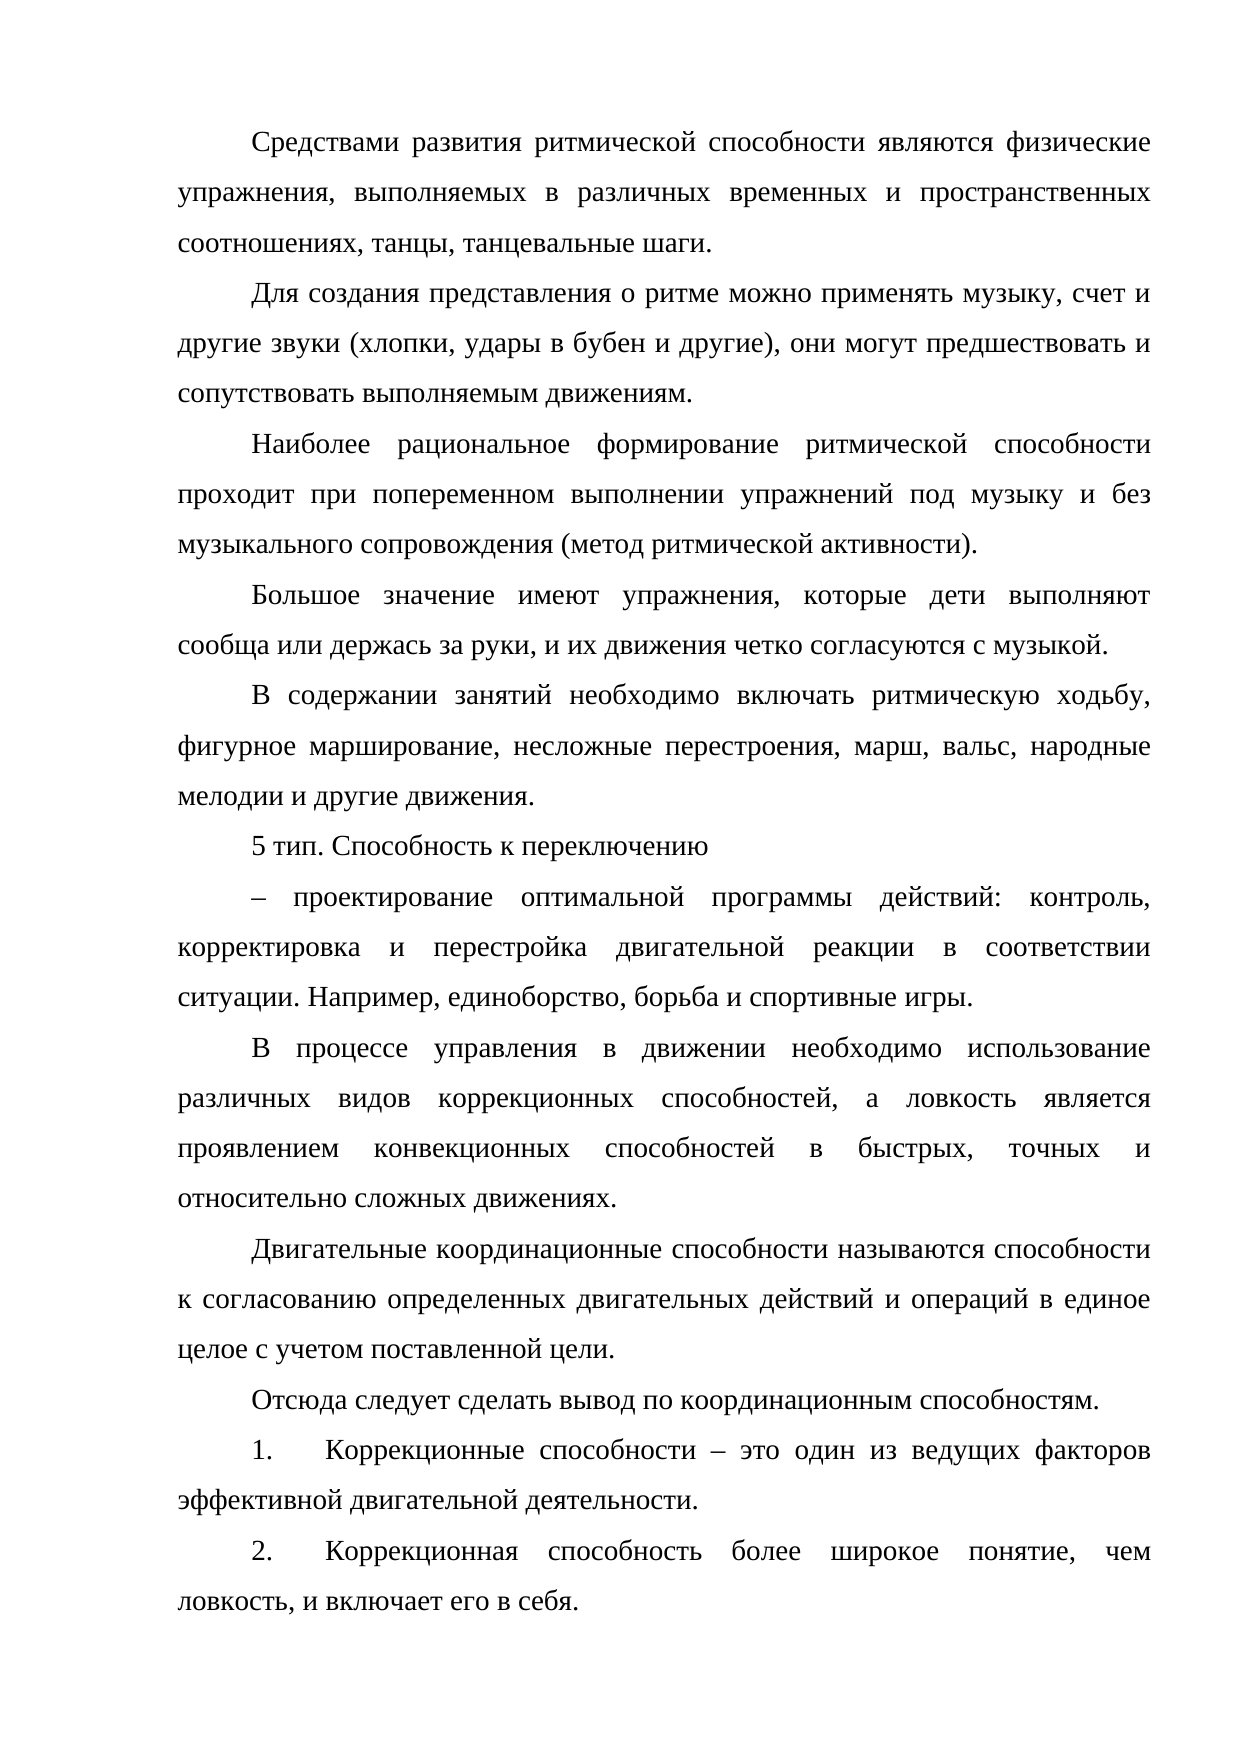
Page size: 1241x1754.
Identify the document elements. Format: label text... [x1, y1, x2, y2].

text – проектирование оптимальной программы действий: контроль, корректировка и перестройка двигательной реакции в соответствии ситуации. Например, единоборство, борьба и спортивные игры. [177, 879, 1152, 1013]
text Отсюда следует сделать вывод по координационным способностям. [177, 1382, 1152, 1415]
text В процессе управления в движении необходимо использование различных видов коррекционных способностей, а ловкость является проявлением конвекционных способностей в быстрых, точных и относительно сложных движениях. [177, 1030, 1152, 1214]
text Наиболее рациональное формирование ритмической способности проходит при попеременном выполнении упражнений под музыку и без музыкального сопровождения (метод ритмической активности). [177, 426, 1152, 560]
list Коррекционные способности – это один из ведущих факторов эффективной двигательной деятельности. [177, 1432, 1152, 1516]
text Для создания представления о ритме можно применять музыку, счет и другие звуки (хлопки, удары в бубен и другие), они могут предшествовать и сопутствовать выполняемым движениям. [177, 275, 1152, 409]
list Коррекционная способность более широкое понятие, чем ловкость, и включает его в себя. [177, 1533, 1152, 1617]
text 5 тип. Способность к переключению [177, 828, 1152, 862]
text Средствами развития ритмической способности являются физические упражнения, выполняемых в различных временных и пространственных соотношениях, танцы, танцевальные шаги. [177, 124, 1152, 258]
text Двигательные координационные способности называются способности к согласованию определенных двигательных действий и операций в единое целое с учетом поставленной цели. [177, 1231, 1152, 1365]
text Большое значение имеют упражнения, которые дети выполняют сообща или держась за руки, и их движения четко согласуются с музыкой. [177, 577, 1152, 661]
text В содержании занятий необходимо включать ритмическую ходьбу, фигурное марширование, несложные перестроения, марш, вальс, народные мелодии и другие движения. [177, 677, 1152, 812]
